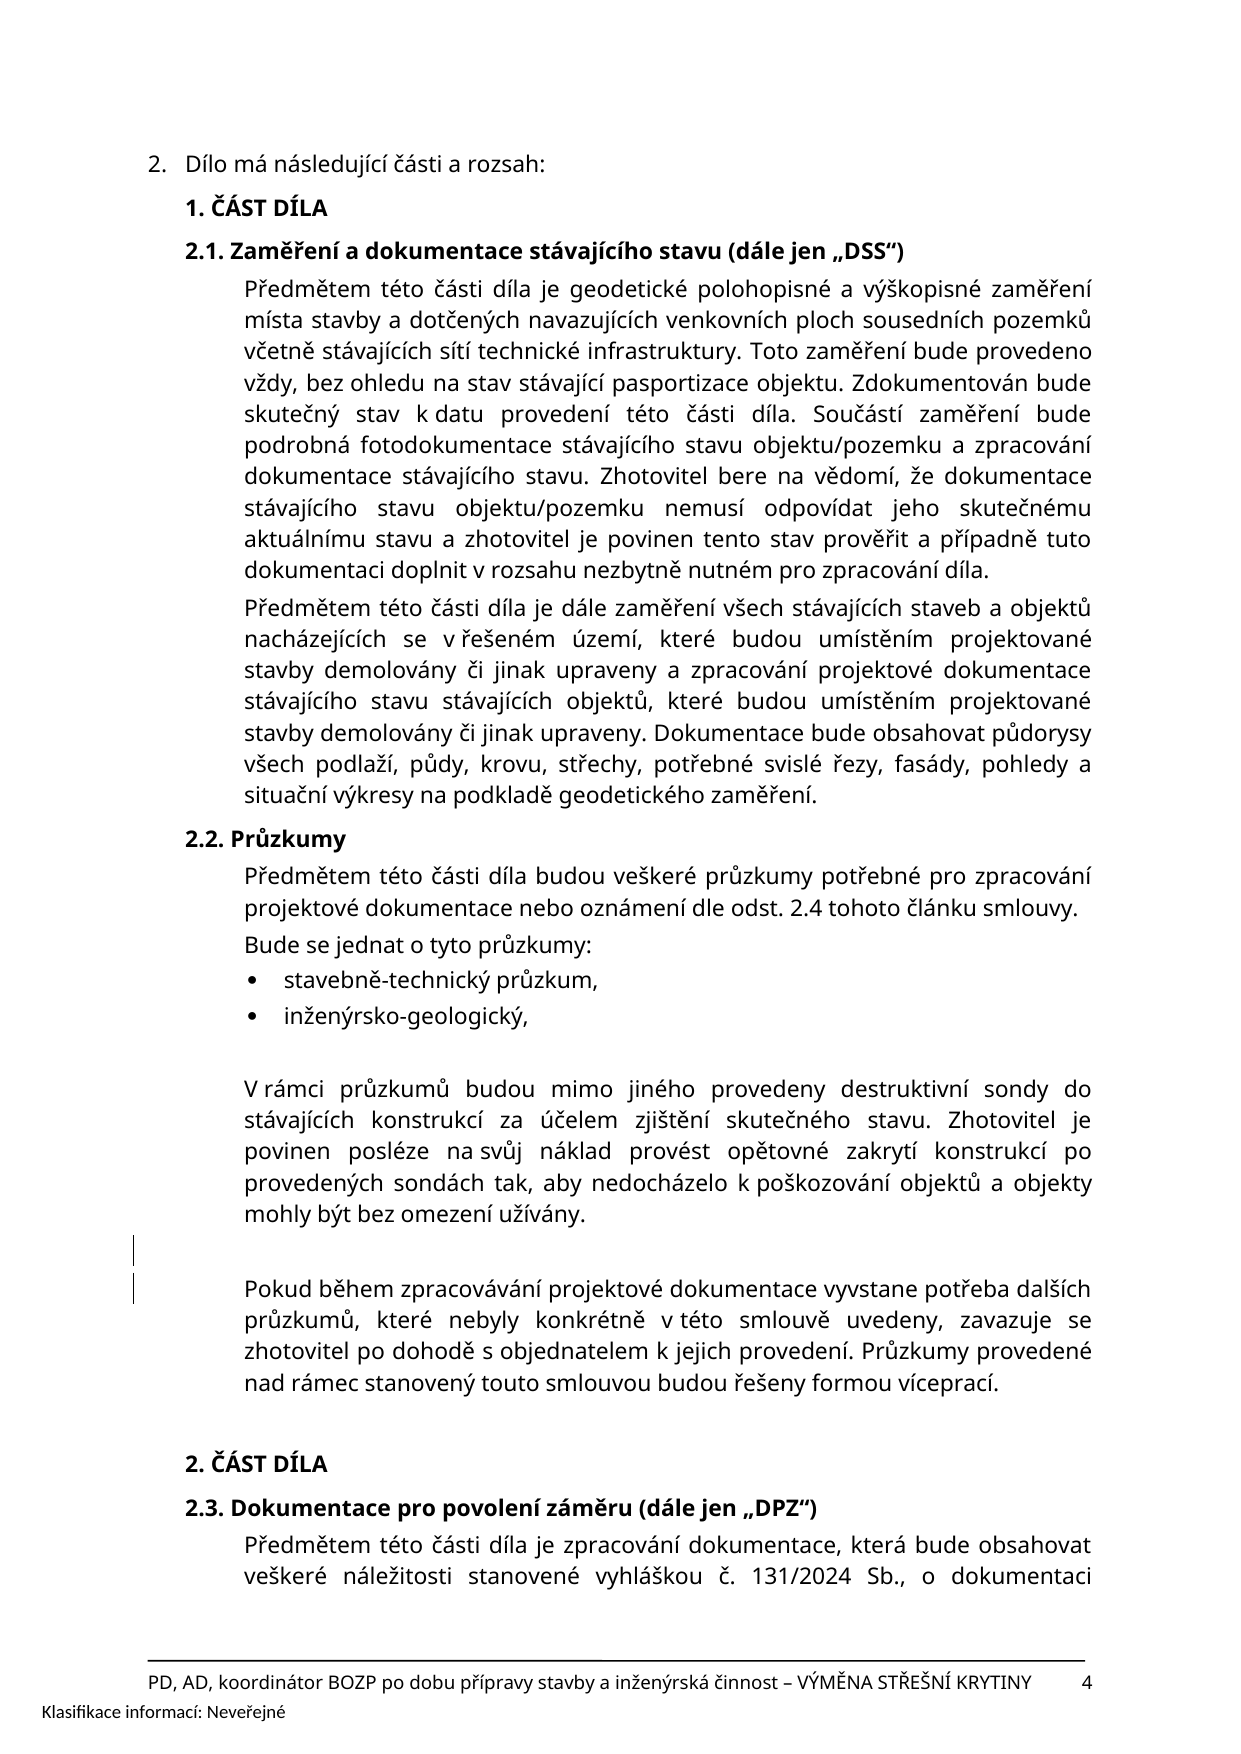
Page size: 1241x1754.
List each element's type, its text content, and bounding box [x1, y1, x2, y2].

text Bude se jednat o tyto průzkumy: [244, 929, 1092, 960]
text Předmětem této části díla je geodetické polohopisné a výškopisné zaměření místa stavby a dotčených navazujících venkovních ploch sousedních pozemků včetně stávajících sítí technické infrastruktury. Toto zaměření bude provedeno vždy, bez ohledu na stav stávající pasportizace objektu. Zdokumentován bude skutečný stav k datu provedení této části díla. Součástí zaměření bude podrobná fotodokumentace stávajícího stavu objektu/pozemku a zpracování dokumentace stávajícího stavu. Zhotovitel bere na vědomí, že dokumentace stávajícího stavu objektu/pozemku nemusí odpovídat jeho skutečnému aktuálnímu stavu a zhotovitel je povinen tento stav prověřit a případně tuto dokumentaci doplnit v rozsahu nezbytně nutném pro zpracování díla. [244, 273, 1092, 585]
text Předmětem této části díla budou veškeré průzkumy potřebné pro zpracování projektové dokumentace nebo oznámení dle odst. 2.4 tohoto článku smlouvy. [244, 860, 1092, 923]
text V rámci průzkumů budou mimo jiného provedeny destruktivní sondy do stávajících konstrukcí za účelem zjištění skutečného stavu. Zhotovitel je povinen posléze na svůj náklad provést opětovné zakrytí konstrukcí po provedených sondách tak, aby nedocházelo k poškozování objektů a objekty mohly být bez omezení užívány. [244, 1073, 1092, 1229]
list Zaměření a dokumentace stávajícího stavu (dále jen „DSS“) [185, 235, 1092, 266]
text 2. ČÁST DÍLA [185, 1448, 1092, 1479]
list Průzkumy [185, 823, 1092, 854]
text Pokud během zpracovávání projektové dokumentace vyvstane potřeba dalších průzkumů, které nebyly konkrétně v této smlouvě uvedeny, zavazuje se zhotovitel po dohodě s objednatelem k jejich provedení. Průzkumy provedené nad rámec stanovený touto smlouvou budou řešeny formou víceprací. [244, 1273, 1092, 1398]
list Dílo má následující části a rozsah: [148, 148, 1092, 179]
list stavebně-technický průzkum, [248, 964, 1092, 996]
list inženýrsko-geologický, [248, 1000, 1092, 1031]
text 1. ČÁST DÍLA [185, 191, 1092, 223]
list Dokumentace pro povolení záměru (dále jen „DPZ“) [185, 1491, 1092, 1523]
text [244, 1529, 1092, 1591]
text Předmětem této části díla je dále zaměření všech stávajících staveb a objektů nacházejících se v řešeném území, které budou umístěním projektované stavby demolovány či jinak upraveny a zpracování projektové dokumentace stávajícího stavu stávajících objektů, které budou umístěním projektované stavby demolovány či jinak upraveny. Dokumentace bude obsahovat půdorysy všech podlaží, půdy, krovu, střechy, potřebné svislé řezy, fasády, pohledy a situační výkresy na podkladě geodetického zaměření. [244, 591, 1092, 810]
